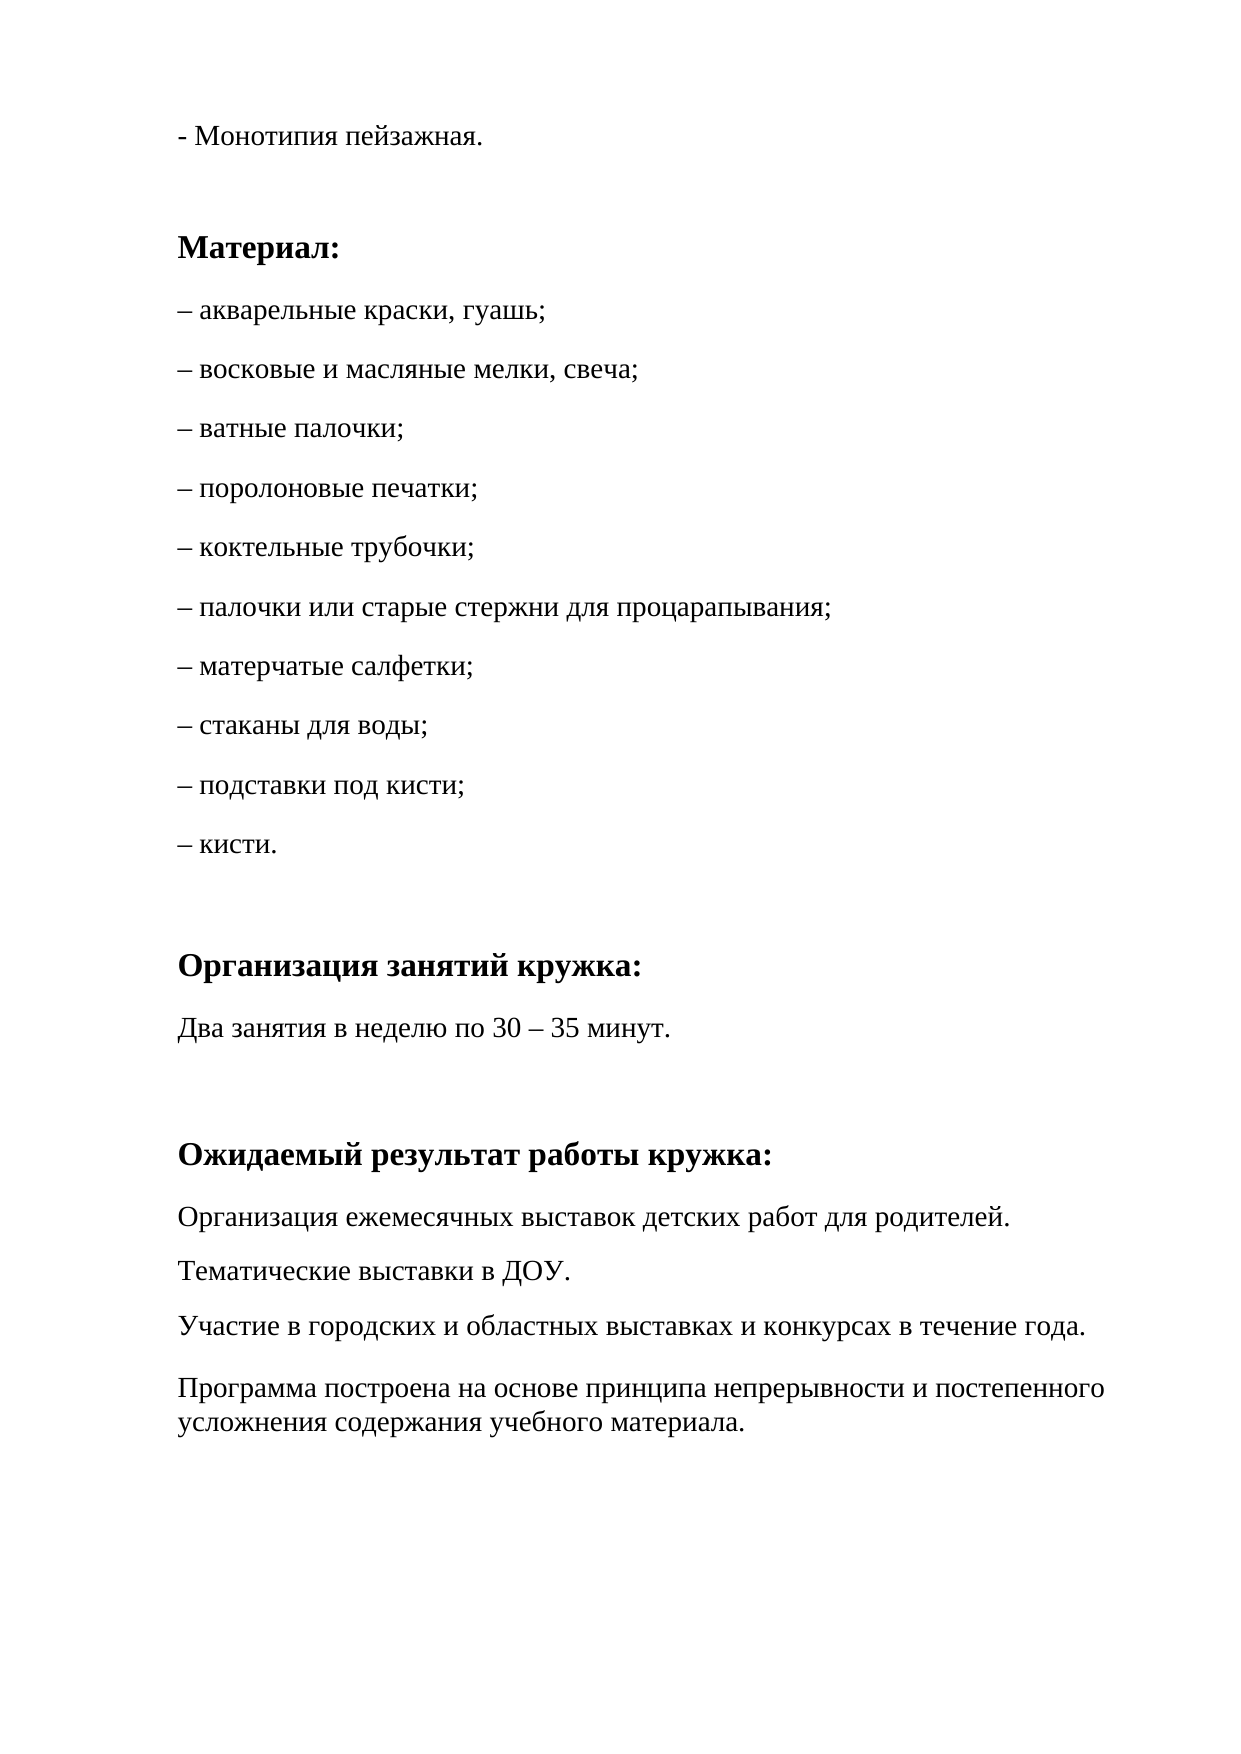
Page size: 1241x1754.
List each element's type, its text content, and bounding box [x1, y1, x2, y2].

text - Монотипия пейзажная. [177, 118, 1152, 152]
text Организация занятий кружка: [177, 945, 1152, 983]
text – коктельные трубочки; [177, 529, 1152, 563]
text Ожидаемый результат работы кружка: [177, 1134, 1152, 1172]
text Тематические выставки в ДОУ. [177, 1253, 1152, 1287]
text – подставки под кисти; [177, 767, 1152, 800]
text – матерчатые салфетки; [177, 648, 1152, 682]
text Программа построена на основе принципа непрерывности и постепенного усложнения содержания учебного материала. [177, 1370, 1152, 1437]
text – акварельные краски, гуашь; [177, 292, 1152, 325]
text – восковые и масляные мелки, свеча; [177, 351, 1152, 385]
text – палочки или старые стержни для процарапывания; [177, 589, 1152, 622]
text – поролоновые печатки; [177, 470, 1152, 503]
text Два занятия в неделю по 30 – 35 минут. [177, 1010, 1152, 1043]
text Материал: [177, 227, 1152, 265]
text – кисти. [177, 826, 1152, 860]
text – стаканы для воды; [177, 707, 1152, 741]
text Участие в городских и областных выставках и конкурсах в течение года. [177, 1308, 1152, 1341]
text Организация ежемесячных выставок детских работ для родителей. [177, 1199, 1152, 1232]
text – ватные палочки; [177, 411, 1152, 444]
